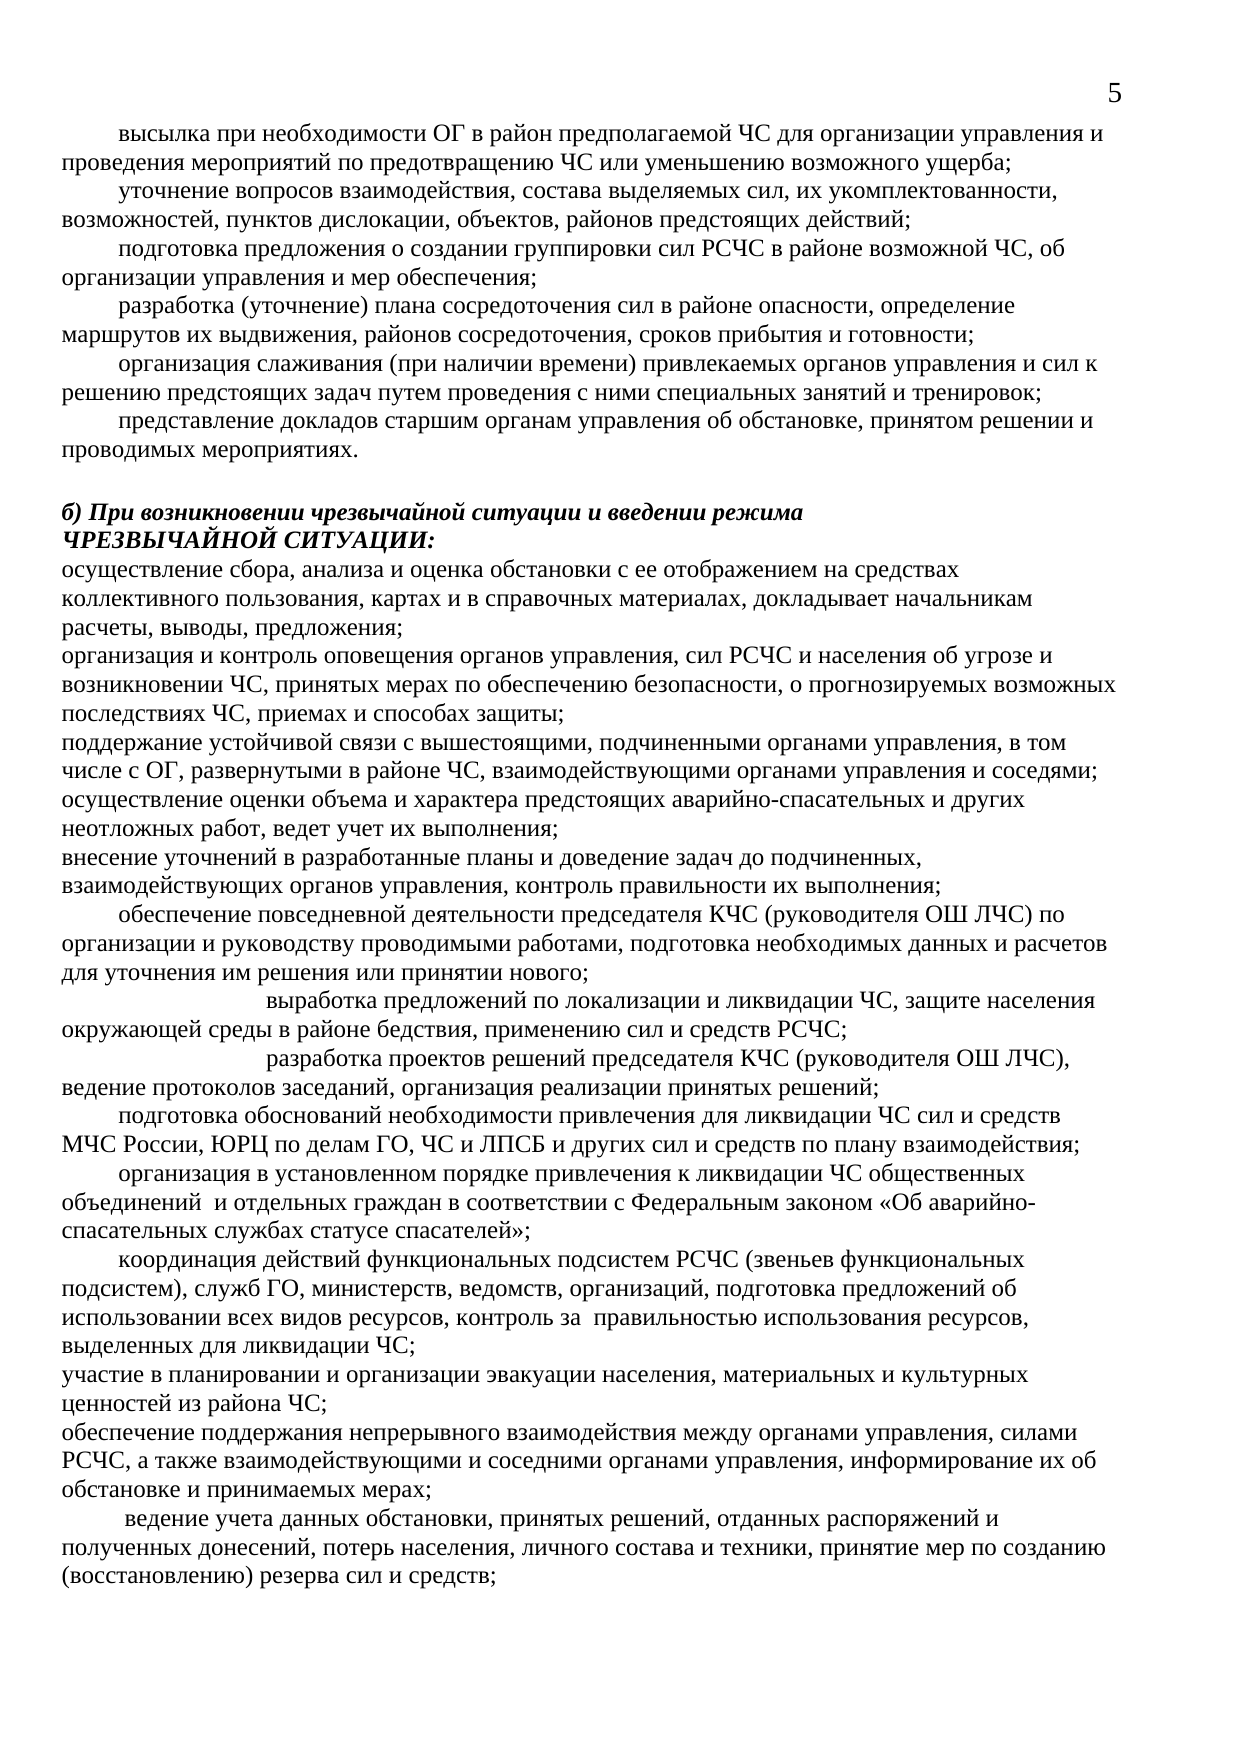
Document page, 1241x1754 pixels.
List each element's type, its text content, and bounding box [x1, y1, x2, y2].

text организация в установленном порядке привлечения к ликвидации ЧС общественных объединений и отдельных граждан в соответствии с Федеральным законом «Об аварийно-спасательных службах статусе спасателей»; [61, 1158, 1122, 1244]
text представление докладов старшим органам управления об обстановке, принятом решении и проводимых мероприятиях. [61, 406, 1122, 463]
text обеспечение повседневной деятельности председателя КЧС (руководителя ОШ ЛЧС) по организации и руководству проводимыми работами, подготовка необходимых данных и расчетов для уточнения им решения или принятии нового; [61, 899, 1122, 985]
text участие в планировании и организации эвакуации населения, материальных и культурных ценностей из района ЧС; [61, 1359, 1122, 1417]
text координация действий функциональных подсистем РСЧС (звеньев функциональных подсистем), служб ГО, министерств, ведомств, организаций, подготовка предложений об использовании всех видов ресурсов, контроль за правильностью использования ресурсов, выделенных для ликвидации ЧС; [61, 1244, 1122, 1359]
text уточнение вопросов взаимодействия, состава выделяемых сил, их укомплектованности, возможностей, пунктов дислокации, объектов, районов предстоящих действий; [61, 176, 1122, 233]
text осуществление оценки объема и характера предстоящих аварийно-спасательных и других неотложных работ, ведет учет их выполнения; [61, 784, 1122, 842]
text ЧРЕЗВЫЧАЙНОЙ СИТУАЦИИ: [61, 525, 1122, 554]
text подготовка предложения о создании группировки сил РСЧС в районе возможной ЧС, об организации управления и мер обеспечения; [61, 233, 1122, 291]
text поддержание устойчивой связи с вышестоящими, подчиненными органами управления, в том числе с ОГ, развернутыми в районе ЧС, взаимодействующими органами управления и соседями; [61, 727, 1122, 784]
text обеспечение поддержания непрерывного взаимодействия между органами управления, силами РСЧС, а также взаимодействующими и соседними органами управления, информирование их об обстановке и принимаемых мерах; [61, 1417, 1122, 1503]
text разработка проектов решений председателя КЧС (руководителя ОШ ЛЧС), ведение протоколов заседаний, организация реализации принятых решений; [61, 1043, 1122, 1100]
text выработка предложений по локализации и ликвидации ЧС, защите населения окружающей среды в районе бедствия, применению сил и средств РСЧС; [61, 985, 1122, 1043]
text ведение учета данных обстановки, принятых решений, отданных распоряжений и полученных донесений, потерь населения, личного состава и техники, принятие мер по созданию (восстановлению) резерва сил и средств; [61, 1503, 1122, 1589]
text организация и контроль оповещения органов управления, сил РСЧС и населения об угрозе и возникновении ЧС, принятых мерах по обеспечению безопасности, о прогнозируемых возможных последствиях ЧС, приемах и способах защиты; [61, 640, 1122, 727]
text б) При возникновении чрезвычайной ситуации и введении режима [61, 497, 1122, 525]
text подготовка обоснований необходимости привлечения для ликвидации ЧС сил и средств МЧС России, ЮРЦ по делам ГО, ЧС и ЛПСБ и других сил и средств по плану взаимодействия; [61, 1100, 1122, 1158]
text высылка при необходимости ОГ в район предполагаемой ЧС для организации управления и проведения мероприятий по предотвращению ЧС или уменьшению возможного ущерба; [61, 118, 1122, 176]
text внесение уточнений в разработанные планы и доведение задач до подчиненных, взаимодействующих органов управления, контроль правильности их выполнения; [61, 842, 1122, 899]
text осуществление сбора, анализа и оценка обстановки с ее отображением на средствах коллективного пользования, картах и в справочных материалах, докладывает начальникам расчеты, выводы, предложения; [61, 554, 1122, 640]
text организация слаживания (при наличии времени) привлекаемых органов управления и сил к решению предстоящих задач путем проведения с ними специальных занятий и тренировок; [61, 348, 1122, 406]
text разработка (уточнение) плана сосредоточения сил в районе опасности, определение маршрутов их выдвижения, районов сосредоточения, сроков прибытия и готовности; [61, 291, 1122, 348]
